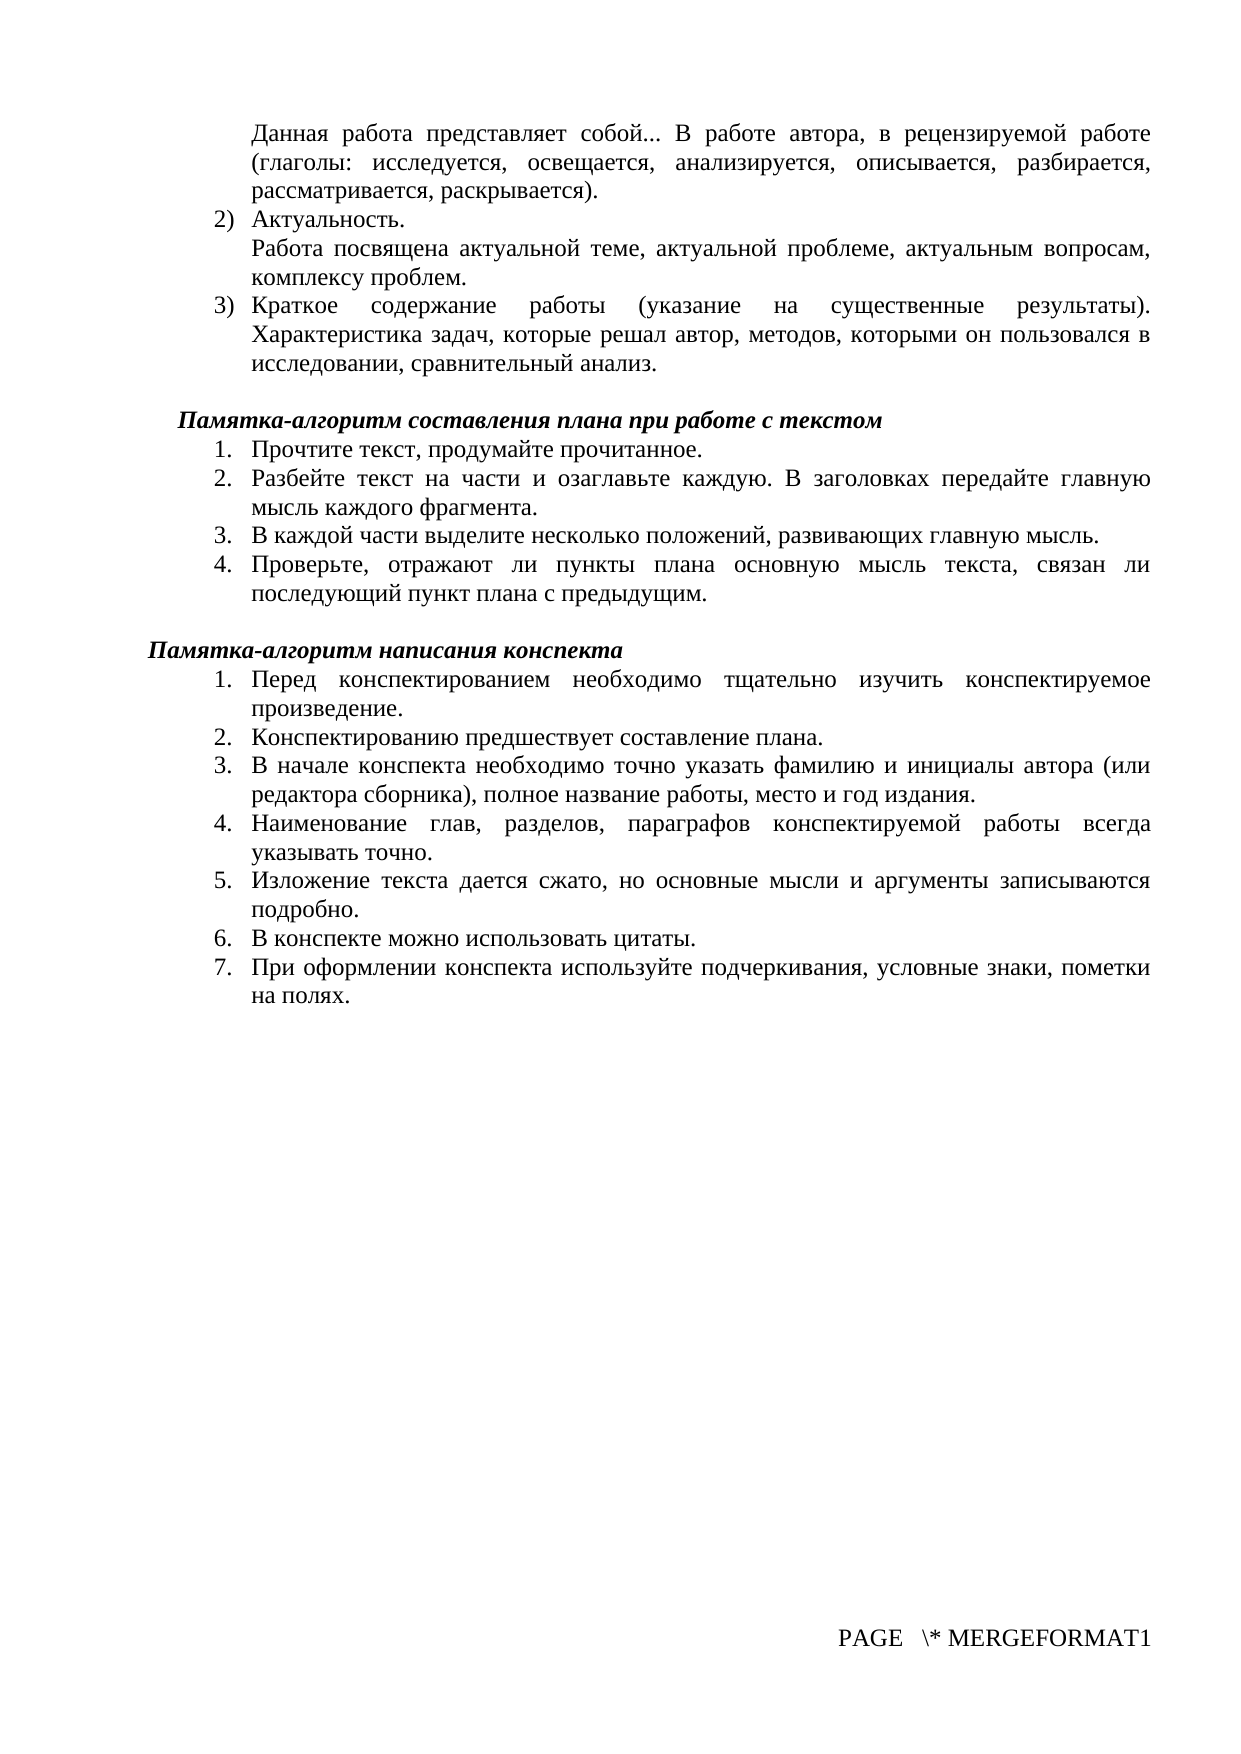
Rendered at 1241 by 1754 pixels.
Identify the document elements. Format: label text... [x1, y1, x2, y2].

list Проверьте, отражают ли пункты плана основную мысль текста, связан ли последующий пункт плана с предыдущим. [213, 549, 1152, 607]
text Памятка-алгоритм написания конспекта [148, 636, 1152, 664]
list Прочтите текст, продумайте прочитанное. [213, 434, 1152, 463]
text Работа посвящена актуальной теме, актуальной проблеме, актуальным вопросам, комплексу проблем. [251, 233, 1152, 291]
list Разбейте текст на части и озаглавьте каждую. В заголовках передайте главную мысль каждого фрагмента. [213, 463, 1152, 521]
list Краткое содержание работы (указание на существенные результаты). Характеристика задач, которые решал автор, методов, которыми он пользовался в исследовании, сравнительный анализ. [213, 291, 1152, 377]
text Памятка-алгоритм составления плана при работе с текстом [177, 406, 1152, 434]
list Конспектированию предшествует составление плана. [213, 722, 1152, 751]
list Актуальность. [213, 204, 1152, 233]
list Наименование глав, разделов, параграфов конспектируемой работы всегда указывать точно. [213, 808, 1152, 866]
list В каждой части выделите несколько положений, развивающих главную мысль. [213, 521, 1152, 549]
text Данная работа представляет собой... В работе автора, в рецензируемой работе (глаголы: исследуется, освещается, анализируется, описывается, разбирается, рассматривается, раскрывается). [251, 118, 1152, 204]
list Перед конспектированием необходимо тщательно изучить конспектируемое произведение. [213, 664, 1152, 722]
list В начале конспекта необходимо точно указать фамилию и инициалы автора (или редактора сборника), полное название работы, место и год издания. [213, 751, 1152, 808]
list В конспекте можно использовать цитаты. [213, 923, 1152, 952]
list Изложение текста дается сжато, но основные мысли и аргументы записываются подробно. [213, 866, 1152, 923]
list При оформлении конспекта используйте подчеркивания, условные знаки, пометки на полях. [213, 952, 1152, 1009]
